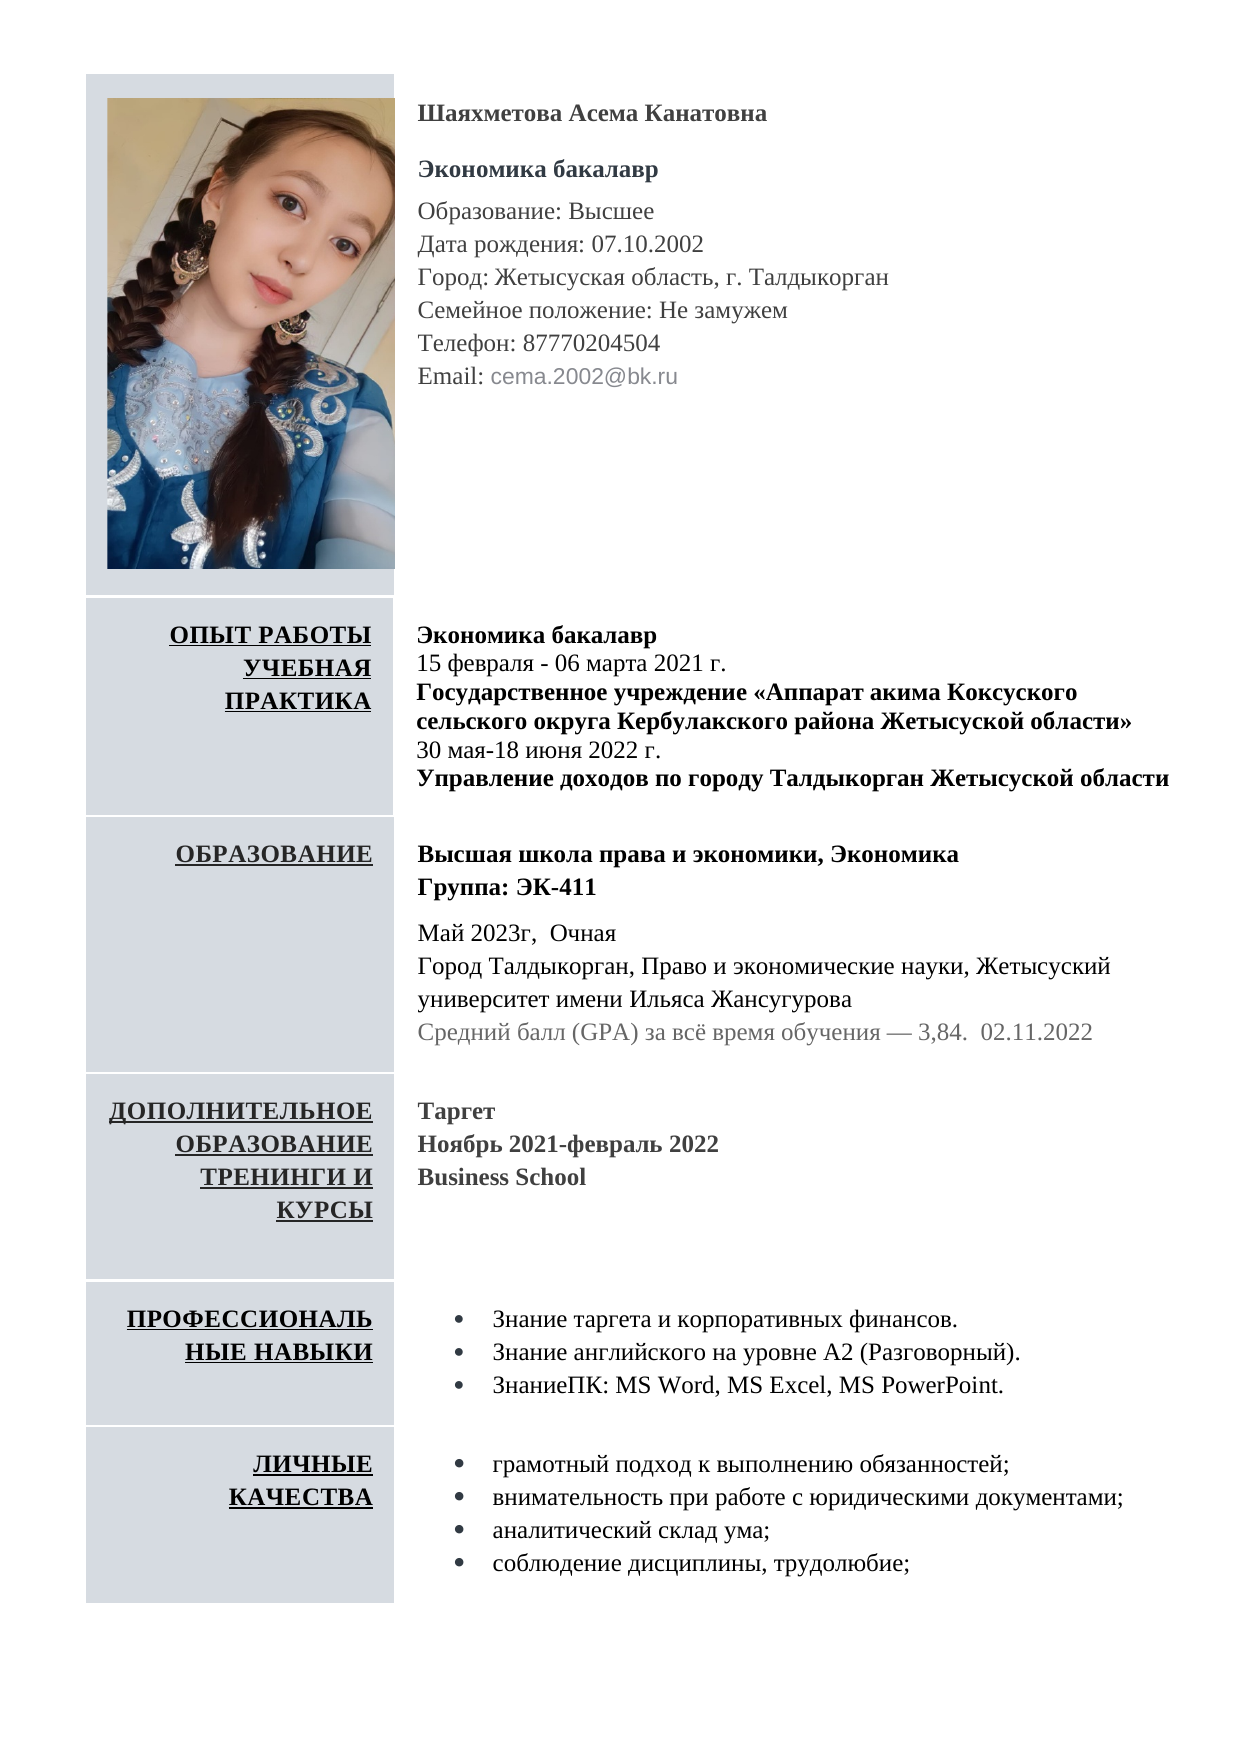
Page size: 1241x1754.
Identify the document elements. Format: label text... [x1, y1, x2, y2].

table_cell Таргет Ноябрь 2021-февраль 2022 Business School [396, 1074, 1194, 1279]
table_cell грамотный подход к выполнению обязанностей; внимательность при работе с юридическими документами; аналитический склад ума; соблюдение дисциплины, трудолюбие; [396, 1427, 1194, 1603]
table_cell ЛИЧНЫЕ КАЧЕСТВА [86, 1427, 394, 1603]
picture [107, 98, 395, 569]
table_header Шаяхметова Асема Канатовна Экономика бакалавр Образование: Высшее Дата рождения: 07.10.2002 Город: Жетысуская область, г. Талдыкорган Семейное положение: Не замужем Телефон: 87770204504 Email: cema.2002@bk.ru [396, 76, 1194, 595]
table_cell Знание таргета и корпоративных финансов. Знание английского на уровне A2 (Разговорный). ЗнаниеПК: MS Word, MS Excel, MS PowerPoint. [396, 1282, 1194, 1425]
table_header [86, 74, 394, 595]
table_cell ОПЫТ РАБОТЫ УЧЕБНАЯ ПРАКТИКА [86, 598, 393, 815]
table_cell Высшая школа права и экономики, Экономика Группа: ЭК-411 Май 2023г, Очная Город Талдыкорган, Право и экономические науки, Жетысуский университет имени Ильяса Жансугурова Средний балл (GPA) за всё время обучения — 3,84. 02.11.2022 [396, 817, 1194, 1072]
table_cell ОБРАЗОВАНИЕ [86, 817, 394, 1072]
table_cell ДОПОЛНИТЕЛЬНОЕ ОБРАЗОВАНИЕТРЕНИНГИ И КУРСЫ [86, 1074, 394, 1279]
table_cell Экономика бакалавр 15 февраля - 06 марта 2021 г. Государственное учреждение «Аппарат акима Коксуского сельского округа Кербулакского района Жетысуской области» 30 мая-18 июня 2022 г. Управление доходов по городу Талдыкорган Жетысуской области [395, 598, 1194, 815]
table_cell ПРОФЕССИОНАЛЬНЫЕ НАВЫКИ [86, 1282, 394, 1425]
